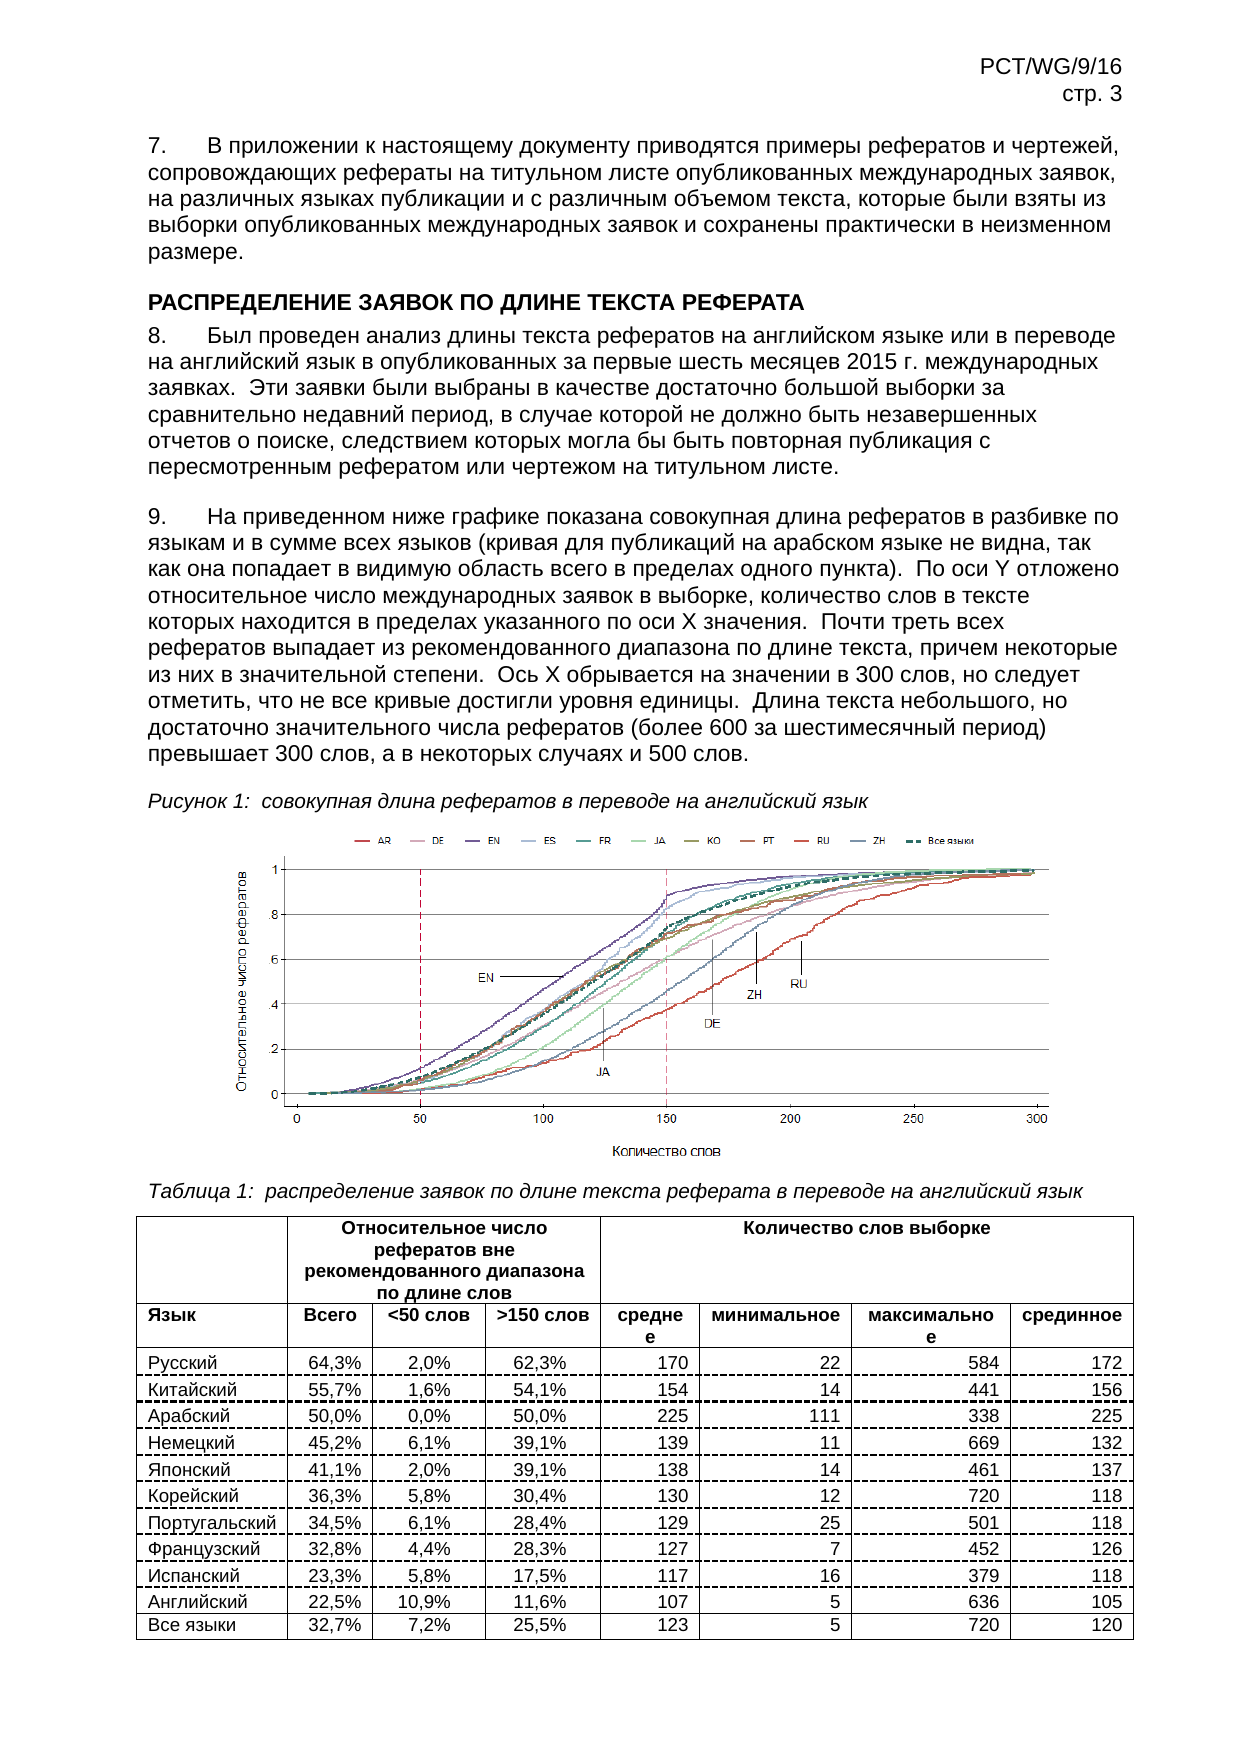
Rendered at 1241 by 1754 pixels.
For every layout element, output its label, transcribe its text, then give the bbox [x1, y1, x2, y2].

table_cell 11 [700, 1427, 851, 1453]
table_cell 32,7% [288, 1614, 372, 1639]
table_cell 14 [700, 1454, 851, 1480]
table_cell Японский [137, 1454, 287, 1480]
table_cell 50,0% [486, 1400, 600, 1427]
table_cell 30,4% [486, 1480, 600, 1507]
table_cell 584 [852, 1348, 1010, 1374]
table_cell 41,1% [288, 1454, 372, 1480]
table_cell 111 [700, 1400, 851, 1427]
table_cell 130 [601, 1480, 699, 1507]
table_cell 137 [1011, 1454, 1133, 1480]
table_cell максимальное [852, 1304, 1010, 1347]
table_cell 118 [1011, 1480, 1133, 1507]
table_cell 39,1% [486, 1427, 600, 1453]
table_header Относительное число рефератов вне рекомендованного диапазона по длине слов [288, 1217, 600, 1303]
table_cell 123 [601, 1614, 699, 1639]
table_cell Арабский [137, 1400, 287, 1427]
table_cell 138 [601, 1454, 699, 1480]
table_cell 669 [852, 1427, 1010, 1453]
table_cell 22 [700, 1348, 851, 1374]
table_cell 170 [601, 1348, 699, 1374]
table_header [137, 1217, 287, 1303]
table_cell 25,5% [486, 1614, 600, 1639]
table_cell 23,3% [288, 1560, 372, 1586]
table_cell 379 [852, 1560, 1010, 1586]
table_cell 720 [852, 1480, 1010, 1507]
table_cell <50 слов [373, 1304, 485, 1347]
table_cell 132 [1011, 1427, 1133, 1453]
table_cell Португальский [137, 1507, 287, 1533]
table_cell 441 [852, 1374, 1010, 1400]
table_cell 17,5% [486, 1560, 600, 1586]
table_cell 39,1% [486, 1454, 600, 1480]
table_cell 22,5% [288, 1586, 372, 1613]
table_cell 172 [1011, 1348, 1133, 1374]
text Был проведен анализ длины текста рефератов на английском языке или в переводе на английский язык в опубликованных за первые шесть месяцев 2015 г. международных заявках. Эти заявки были выбраны в качестве достаточно большой выборки за сравнительно недавний период, в случае которой не должно быть незавершенных отчетов о поиске, следствием которых могла бы быть повторная публикация с пересмотренным рефератом или чертежом на титульном листе. [148, 322, 1122, 480]
table_cell среднее [601, 1304, 699, 1347]
table_cell 501 [852, 1507, 1010, 1533]
table_cell 4,4% [373, 1533, 485, 1560]
table_cell 36,3% [288, 1480, 372, 1507]
table_cell 2,0% [373, 1348, 485, 1374]
table_cell 636 [852, 1586, 1010, 1613]
text Таблица 1: распределение заявок по длине текста реферата в переводе на английский язык [148, 1179, 1122, 1203]
table_cell 338 [852, 1400, 1010, 1427]
table_cell Немецкий [137, 1427, 287, 1453]
table_cell 10,9% [373, 1586, 485, 1613]
table_cell 105 [1011, 1586, 1133, 1613]
table_cell 54,1% [486, 1374, 600, 1400]
table_cell 225 [1011, 1400, 1133, 1427]
table_cell Русский [137, 1348, 287, 1374]
table_cell 5,8% [373, 1560, 485, 1586]
table_cell Язык [137, 1304, 287, 1347]
table_cell 127 [601, 1533, 699, 1560]
table_cell 107 [601, 1586, 699, 1613]
table_cell 1,6% [373, 1374, 485, 1400]
table_cell 28,3% [486, 1533, 600, 1560]
table_cell 117 [601, 1560, 699, 1586]
table_cell 14 [700, 1374, 851, 1400]
text Рисунок 1: совокупная длина рефератов в переводе на английский язык [148, 789, 1122, 813]
table_cell 32,8% [288, 1533, 372, 1560]
table_cell 50,0% [288, 1400, 372, 1427]
text В приложении к настоящему документу приводятся примеры рефератов и чертежей, сопровождающих рефераты на титульном листе опубликованных международных заявок, на различных языках публикации и с различным объемом текста, которые были взяты из выборки опубликованных международных заявок и сохранены практически в неизменном размере. [148, 132, 1122, 264]
subtitle РАСПРЕДЕЛЕНИЕ ЗАЯВОК ПО ДЛИНЕ ТЕКСТА РЕФЕРАТА [148, 289, 1122, 315]
table_header Количество слов выборке [601, 1217, 1133, 1303]
table_cell Испанский [137, 1560, 287, 1586]
table_cell 118 [1011, 1507, 1133, 1533]
table_cell 720 [852, 1614, 1010, 1639]
table_cell Английский [137, 1586, 287, 1613]
text На приведенном ниже графике показана совокупная длина рефератов в разбивке по языкам и в сумме всех языков (кривая для публикаций на арабском языке не видна, так как она попадает в видимую область всего в пределах одного пункта). По оси Y отложено относительное число международных заявок в выборке, количество слов в тексте которых находится в пределах указанного по оси X значения. Почти треть всех рефератов выпадает из рекомендованного диапазона по длине текста, причем некоторые из них в значительной степени. Ось X обрывается на значении в 300 слов, но следует отметить, что не все кривые достигли уровня единицы. Длина текста небольшого, но достаточно значительного числа рефератов (более 600 за шестимесячный период) превышает 300 слов, а в некоторых случаях и 500 слов. [148, 503, 1122, 766]
table_cell Китайский [137, 1374, 287, 1400]
table_cell 25 [700, 1507, 851, 1533]
table_cell 129 [601, 1507, 699, 1533]
table_cell Все языки [137, 1614, 287, 1639]
table_cell 120 [1011, 1614, 1133, 1639]
table_cell 11,6% [486, 1586, 600, 1613]
table_cell 0,0% [373, 1400, 485, 1427]
table_cell 45,2% [288, 1427, 372, 1453]
table_cell 118 [1011, 1560, 1133, 1586]
table_cell 452 [852, 1533, 1010, 1560]
table_cell 225 [601, 1400, 699, 1427]
table_cell 461 [852, 1454, 1010, 1480]
table_cell 55,7% [288, 1374, 372, 1400]
table_cell минимальное [700, 1304, 851, 1347]
table_cell 5 [700, 1614, 851, 1639]
table_cell 16 [700, 1560, 851, 1586]
table_cell 139 [601, 1427, 699, 1453]
table_cell Всего [288, 1304, 372, 1347]
table_cell >150 слов [486, 1304, 600, 1347]
table_cell срединное [1011, 1304, 1133, 1347]
table_cell 154 [601, 1374, 699, 1400]
table_cell 6,1% [373, 1427, 485, 1453]
table_cell 62,3% [486, 1348, 600, 1374]
table_cell 5 [700, 1586, 851, 1613]
picture [207, 813, 1063, 1180]
table_cell 5,8% [373, 1480, 485, 1507]
table_cell 12 [700, 1480, 851, 1507]
table_cell 6,1% [373, 1507, 485, 1533]
table_cell 7 [700, 1533, 851, 1560]
table_cell 126 [1011, 1533, 1133, 1560]
table_cell Корейский [137, 1480, 287, 1507]
table_cell 7,2% [373, 1614, 485, 1639]
table_cell 156 [1011, 1374, 1133, 1400]
table_cell 64,3% [288, 1348, 372, 1374]
table_cell 2,0% [373, 1454, 485, 1480]
table_cell Французский [137, 1533, 287, 1560]
table_cell 28,4% [486, 1507, 600, 1533]
table_cell 34,5% [288, 1507, 372, 1533]
